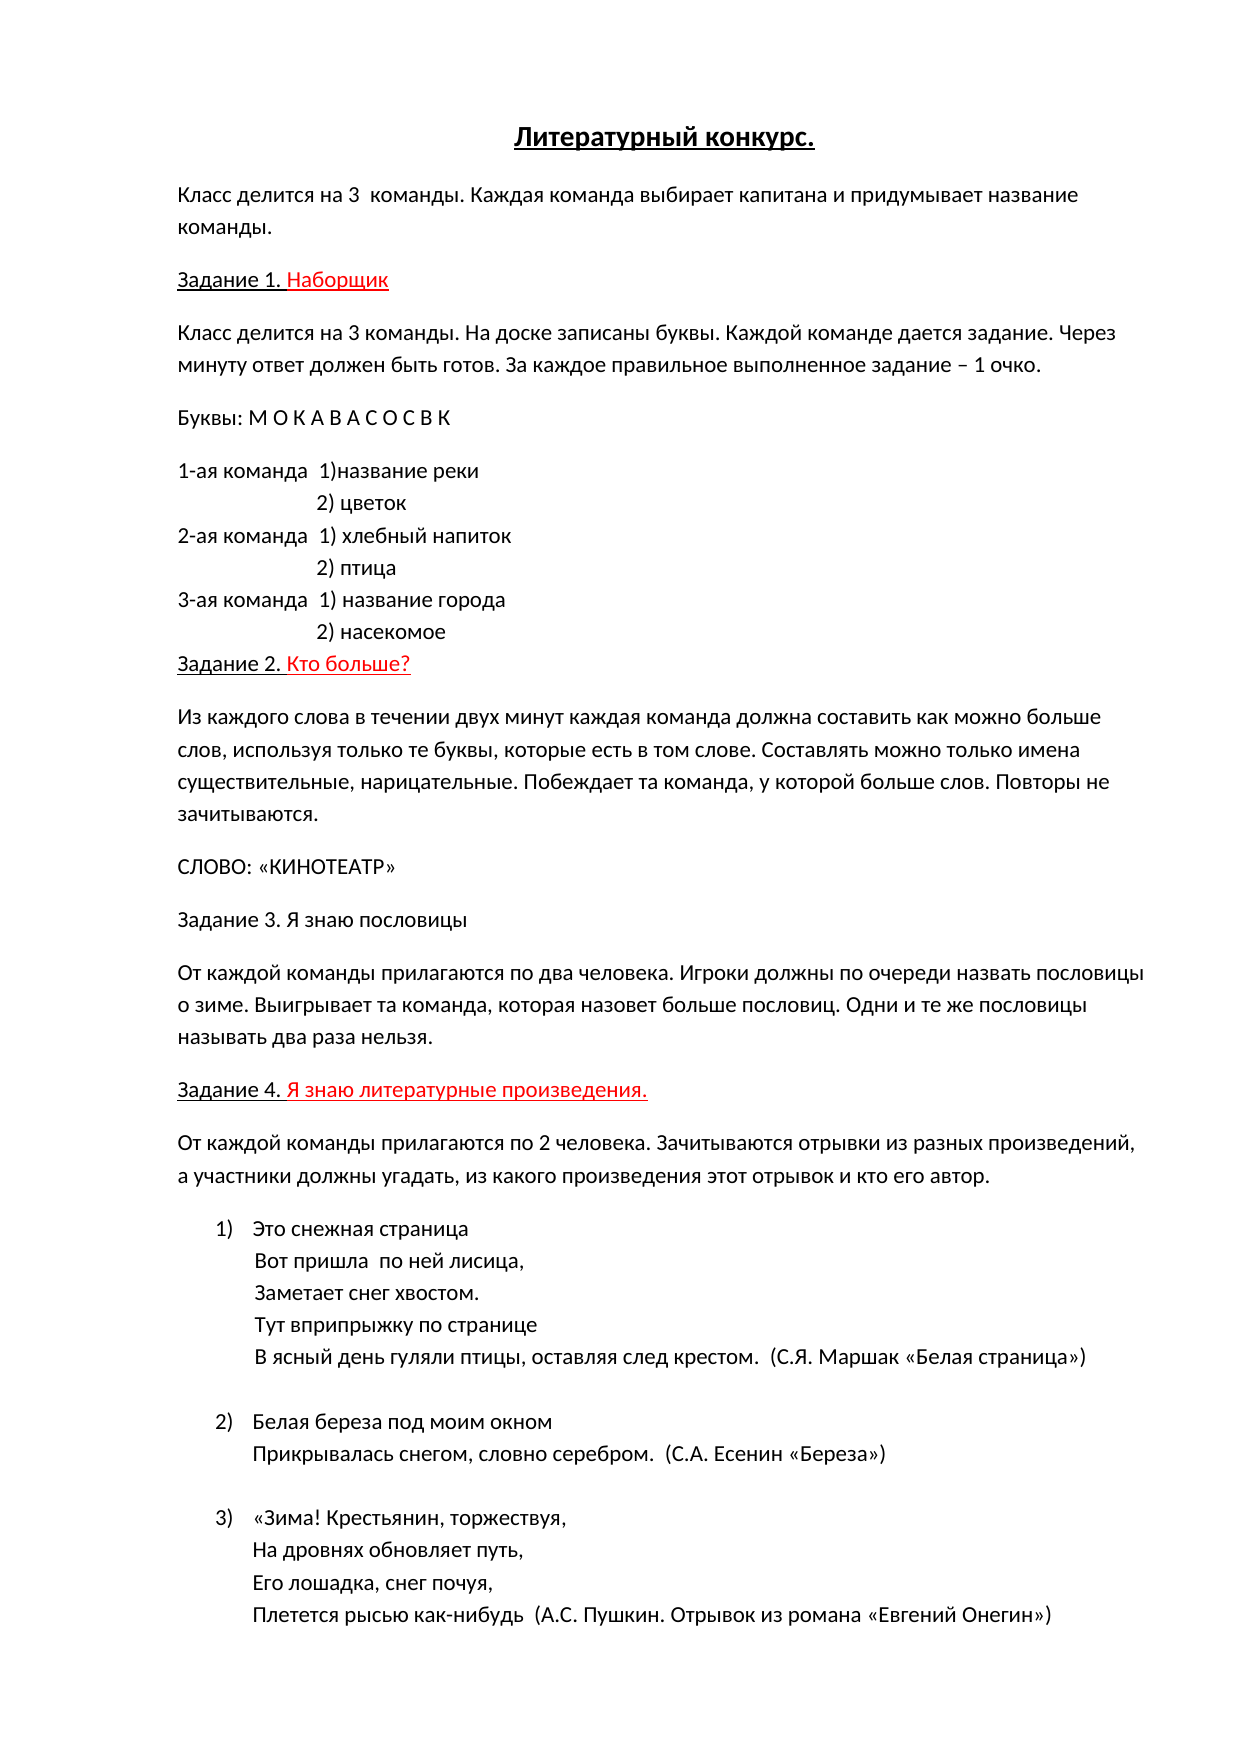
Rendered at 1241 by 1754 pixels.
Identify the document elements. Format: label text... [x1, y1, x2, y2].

text 1-ая команда 1)название реки [177, 456, 1152, 484]
list Белая береза под моим окном [215, 1407, 1152, 1435]
text Задание 4. Я знаю литературные произведения. [177, 1076, 1152, 1103]
text Заметает снег хвостом. [177, 1278, 1152, 1306]
list Это снежная страница [215, 1214, 1152, 1242]
list Плетется рысью как-нибудь (А.С. Пушкин. Отрывок из романа «Евгений Онегин») [252, 1600, 1152, 1628]
text 2) цветок [177, 488, 1152, 517]
text От каждой команды прилагаются по 2 человека. Зачитываются отрывки из разных произведений, а участники должны угадать, из какого произведения этот отрывок и кто его автор. [177, 1128, 1152, 1189]
text Класс делится на 3 команды. Каждая команда выбирает капитана и придумывает название команды. [177, 180, 1152, 240]
list Прикрывалась снегом, словно серебром. (С.А. Есенин «Береза») [252, 1439, 1152, 1467]
text Буквы: М О К А В А С О С В К [177, 403, 1152, 431]
text Задание 1. Наборщик [177, 265, 1152, 293]
text 2) насекомое [177, 617, 1152, 645]
text Из каждого слова в течении двух минут каждая команда должна составить как можно больше слов, используя только те буквы, которые есть в том слове. Составлять можно только имена существительные, нарицательные. Побеждает та команда, у которой больше слов. Повторы не зачитываются. [177, 702, 1152, 827]
text Задание 3. Я знаю пословицы [177, 905, 1152, 933]
text Задание 2. Кто больше? [177, 649, 1152, 677]
text 2) птица [177, 553, 1152, 581]
list Его лошадка, снег почуя, [252, 1568, 1152, 1596]
text 2-ая команда 1) хлебный напиток [177, 521, 1152, 549]
text СЛОВО: «КИНОТЕАТР» [177, 852, 1152, 880]
list «Зима! Крестьянин, торжествуя, [215, 1503, 1152, 1531]
text От каждой команды прилагаются по два человека. Игроки должны по очереди назвать пословицы о зиме. Выигрывает та команда, которая назовет больше пословиц. Одни и те же пословицы называть два раза нельзя. [177, 958, 1152, 1051]
text Вот пришла по ней лисица, [177, 1246, 1152, 1274]
text Класс делится на 3 команды. На доске записаны буквы. Каждой команде дается задание. Через минуту ответ должен быть готов. За каждое правильное выполненное задание – 1 очко. [177, 318, 1152, 378]
text В ясный день гуляли птицы, оставляя след крестом. (С.Я. Маршак «Белая страница») [177, 1342, 1152, 1371]
text 3-ая команда 1) название города [177, 585, 1152, 613]
text Литературный конкурс. [177, 118, 1152, 154]
text Тут вприпрыжку по странице [177, 1310, 1152, 1338]
list На дровнях обновляет путь, [252, 1536, 1152, 1564]
